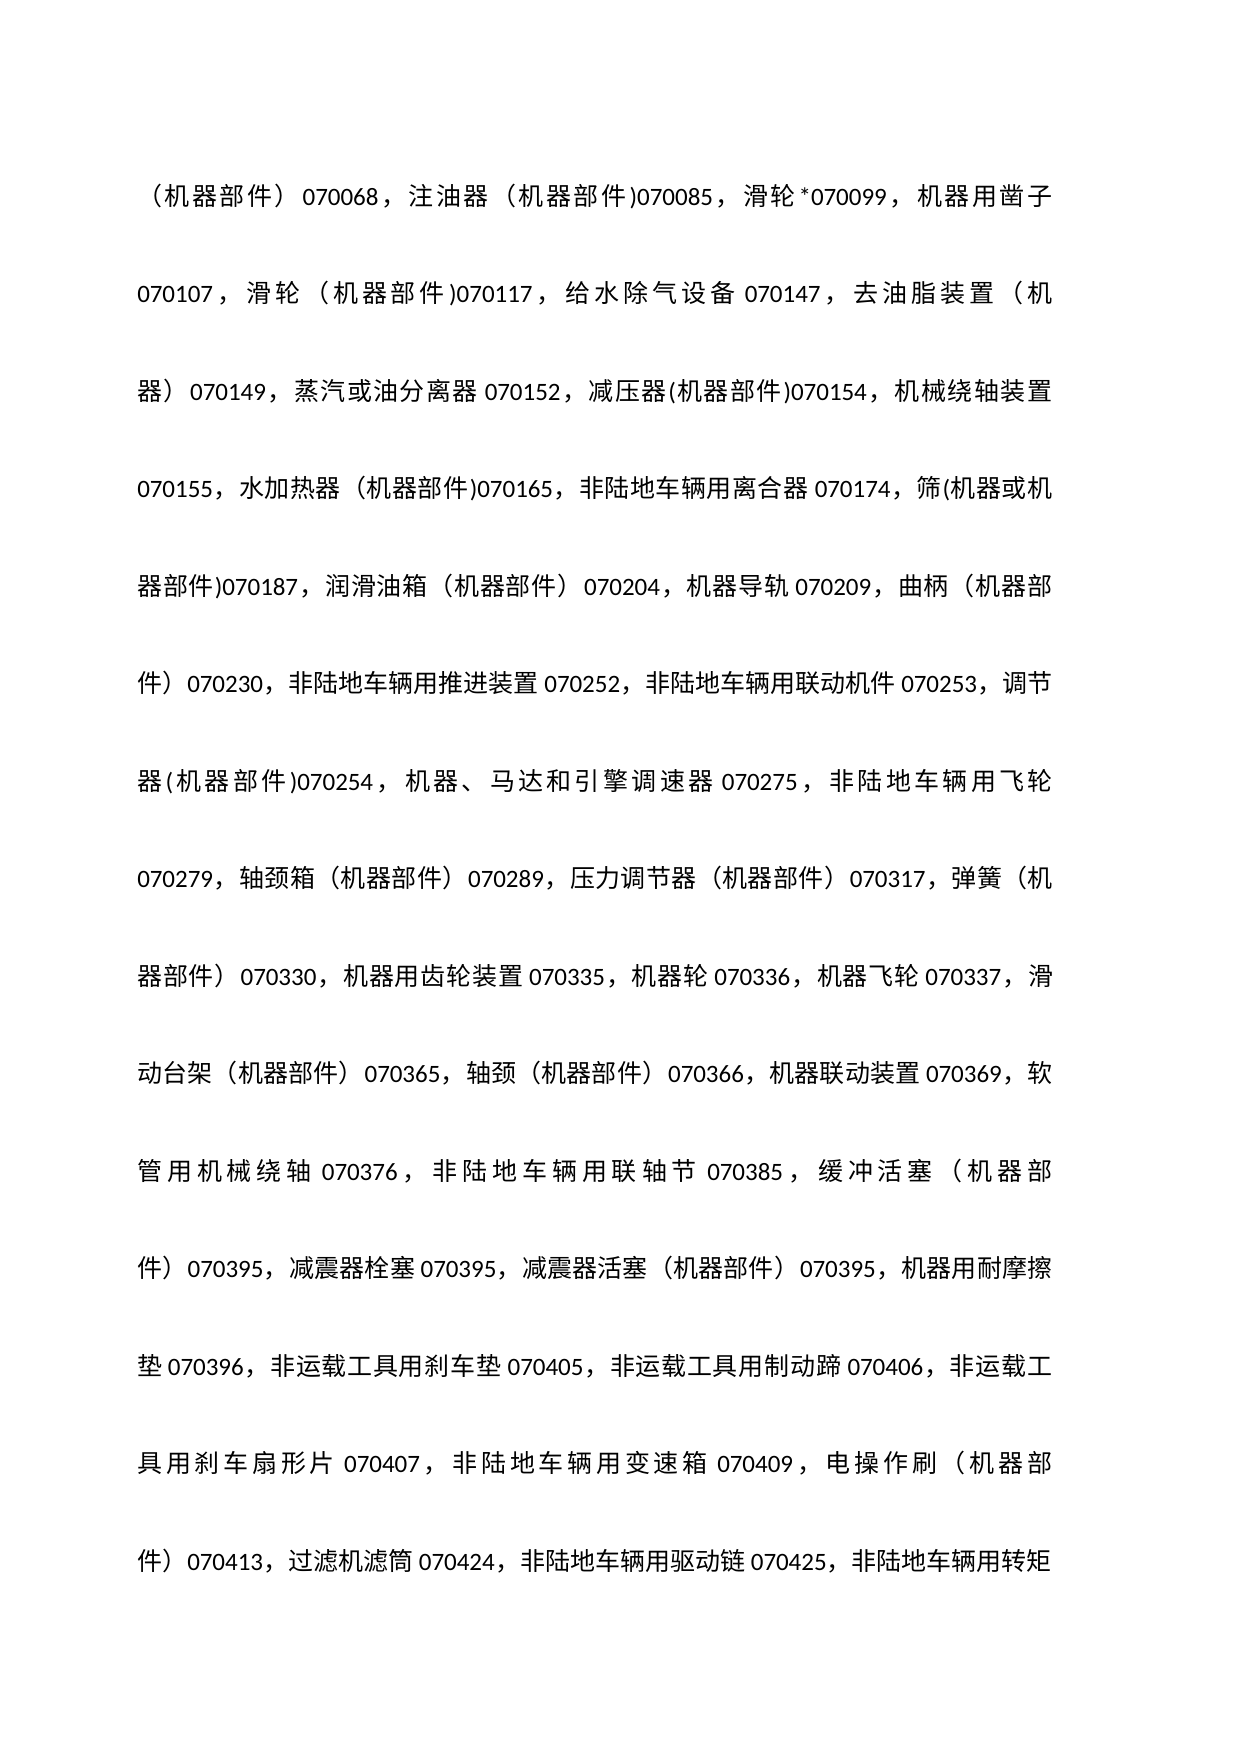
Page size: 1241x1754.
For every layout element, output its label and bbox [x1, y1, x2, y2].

text [137, 162, 1053, 1592]
